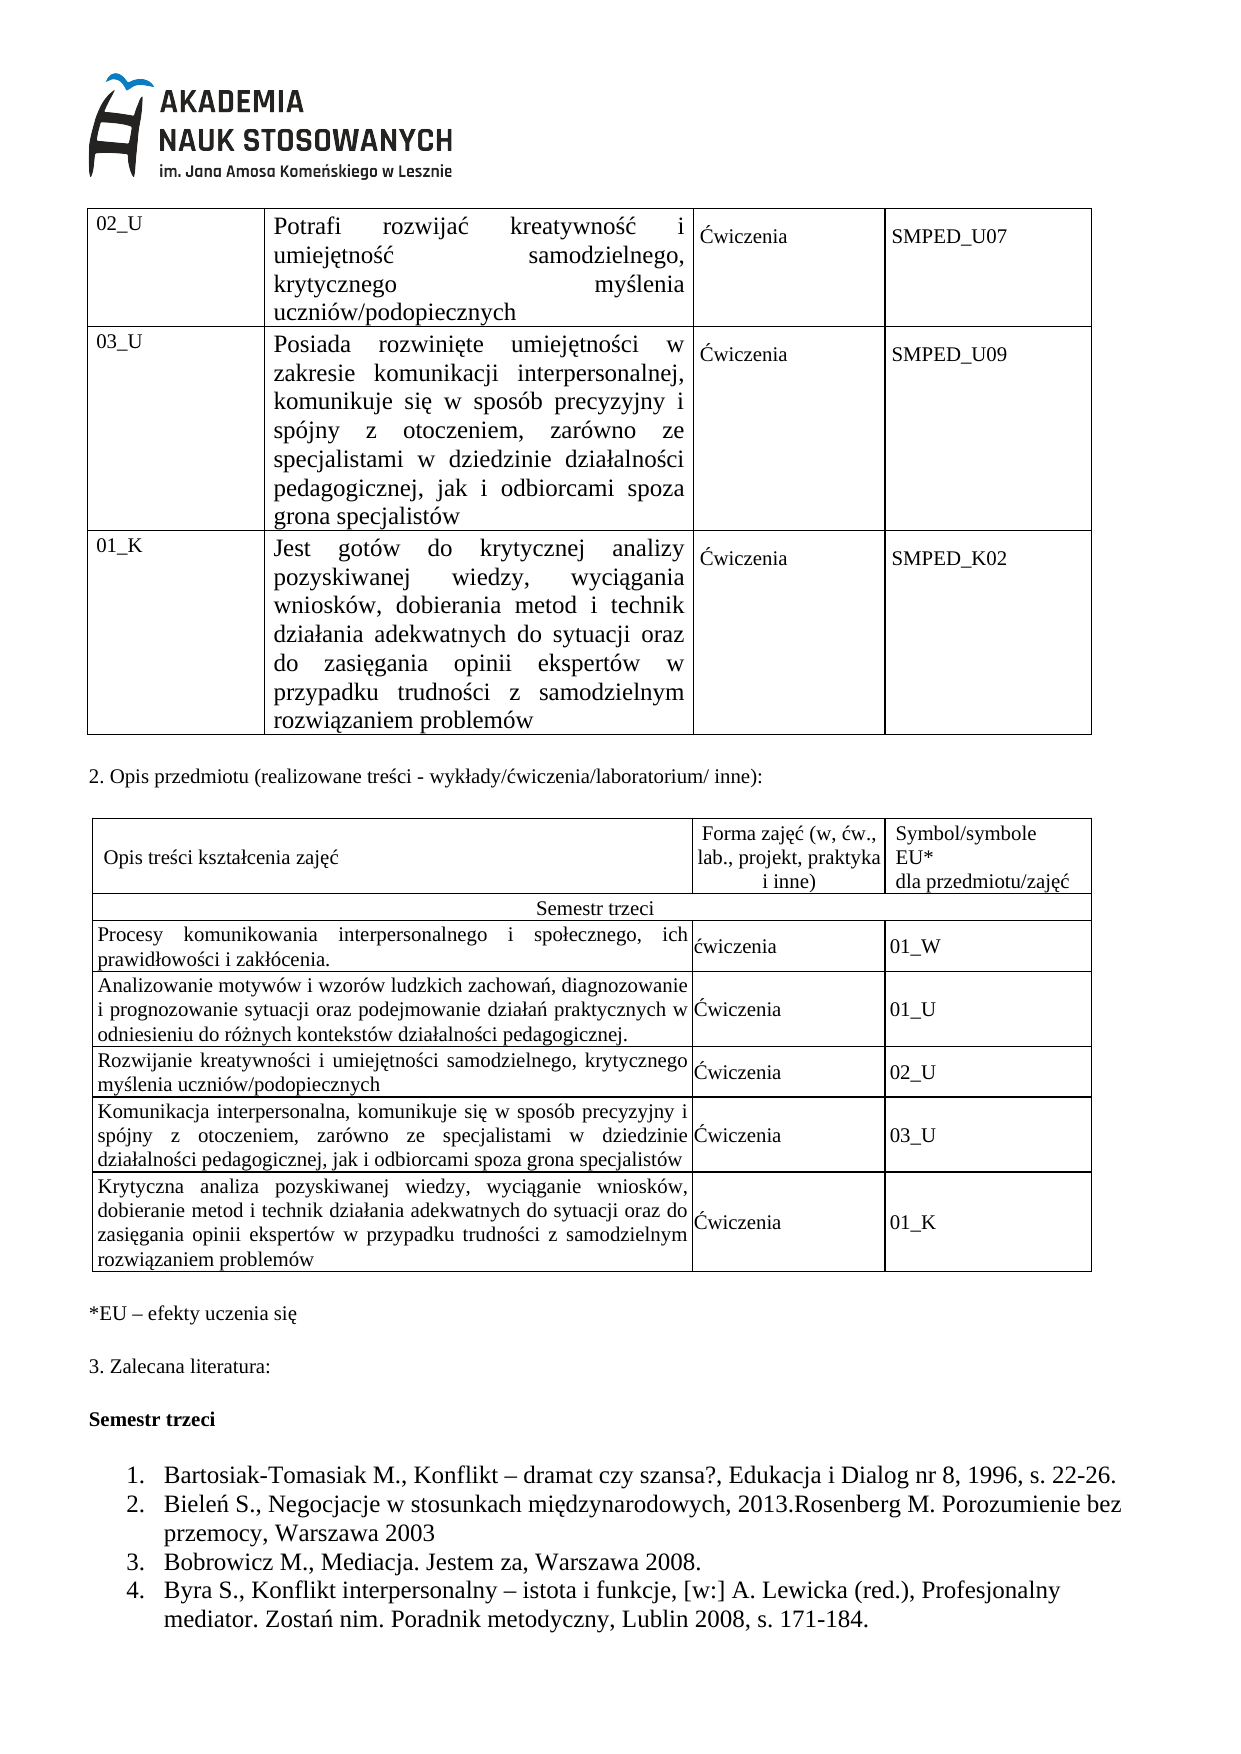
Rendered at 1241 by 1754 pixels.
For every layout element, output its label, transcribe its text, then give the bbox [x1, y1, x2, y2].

table_cell Potrafi rozwijać kreatywność i umiejętność samodzielnego, krytycznego myślenia uczniów/podopiecznych [265, 209, 693, 326]
text 3. Zalecana literatura: [89, 1354, 1152, 1378]
table_header Symbol/symbole EU* dla przedmiotu/zajęć [886, 819, 1091, 893]
table_cell 03_U [88, 327, 264, 530]
list Bobrowicz M., Mediacja. Jestem za, Warszawa 2008. [126, 1547, 1152, 1575]
table_cell 03_U [886, 1098, 1091, 1171]
text *EU – efekty uczenia się [89, 1301, 1152, 1325]
table_cell Procesy komunikowania interpersonalnego i społecznego, ich prawidłowości i zakłócenia. [93, 921, 692, 971]
table_cell 01_K [88, 531, 264, 734]
table_cell ćwiczenia [693, 921, 884, 971]
table_cell 01_U [886, 972, 1091, 1046]
table_cell Ćwiczenia [694, 327, 884, 530]
table_cell Krytyczna analiza pozyskiwanej wiedzy, wyciąganie wniosków, dobieranie metod i technik działania adekwatnych do sytuacji oraz do zasięgania opinii ekspertów w przypadku trudności z samodzielnym rozwiązaniem problemów [93, 1173, 692, 1271]
list Bieleń S., Negocjacje w stosunkach międzynarodowych, 2013.Rosenberg M. Porozumienie bez przemocy, Warszawa 2003 [126, 1489, 1152, 1547]
table_cell Ćwiczenia [694, 531, 884, 734]
list Bartosiak-Tomasiak M., Konflikt – dramat czy szansa?, Edukacja i Dialog nr 8, 1996, s. 22-26. [126, 1460, 1152, 1489]
text 2. Opis przedmiotu (realizowane treści - wykłady/ćwiczenia/laboratorium/ inne): [89, 764, 1152, 788]
table_cell 01_K [886, 1173, 1091, 1271]
table_cell Semestr trzeci [93, 894, 1091, 919]
table_cell SMPED_U07 [886, 209, 1091, 326]
table_header Opis treści kształcenia zajęć [93, 819, 692, 893]
table_cell 02_U [886, 1047, 1091, 1096]
table_cell Rozwijanie kreatywności i umiejętności samodzielnego, krytycznego myślenia uczniów/podopiecznych [93, 1047, 692, 1096]
table_cell Ćwiczenia [693, 972, 884, 1046]
table_cell 02_U [88, 209, 264, 326]
table_cell Analizowanie motywów i wzorów ludzkich zachowań, diagnozowanie i prognozowanie sytuacji oraz podejmowanie działań praktycznych w odniesieniu do różnych kontekstów działalności pedagogicznej. [93, 972, 692, 1046]
table_cell Posiada rozwinięte umiejętności w zakresie komunikacji interpersonalnej, komunikuje się w sposób precyzyjny i spójny z otoczeniem, zarówno ze specjalistami w dziedzinie działalności pedagogicznej, jak i odbiorcami spoza grona specjalistów [265, 327, 693, 530]
table_header Forma zajęć (w, ćw., lab., projekt, praktyka i inne) [693, 819, 884, 893]
table_cell Ćwiczenia [693, 1047, 884, 1096]
table_cell Jest gotów do krytycznej analizy pozyskiwanej wiedzy, wyciągania wniosków, dobierania metod i technik działania adekwatnych do sytuacji oraz do zasięgania opinii ekspertów w przypadku trudności z samodzielnym rozwiązaniem problemów [265, 531, 693, 734]
text Semestr trzeci [89, 1407, 1152, 1431]
table_cell Ćwiczenia [694, 209, 884, 326]
table_cell Ćwiczenia [693, 1173, 884, 1271]
table_cell 01_W [886, 921, 1091, 971]
list Byra S., Konflikt interpersonalny – istota i funkcje, [w:] A. Lewicka (red.), Profesjonalny mediator. Zostań nim. Poradnik metodyczny, Lublin 2008, s. 171-184. [126, 1575, 1152, 1633]
table_cell SMPED_K02 [886, 531, 1091, 734]
table_cell Ćwiczenia [693, 1098, 884, 1171]
table_cell SMPED_U09 [886, 327, 1091, 530]
picture [88, 73, 452, 180]
table_cell Komunikacja interpersonalna, komunikuje się w sposób precyzyjny i spójny z otoczeniem, zarówno ze specjalistami w dziedzinie działalności pedagogicznej, jak i odbiorcami spoza grona specjalistów [93, 1098, 692, 1171]
